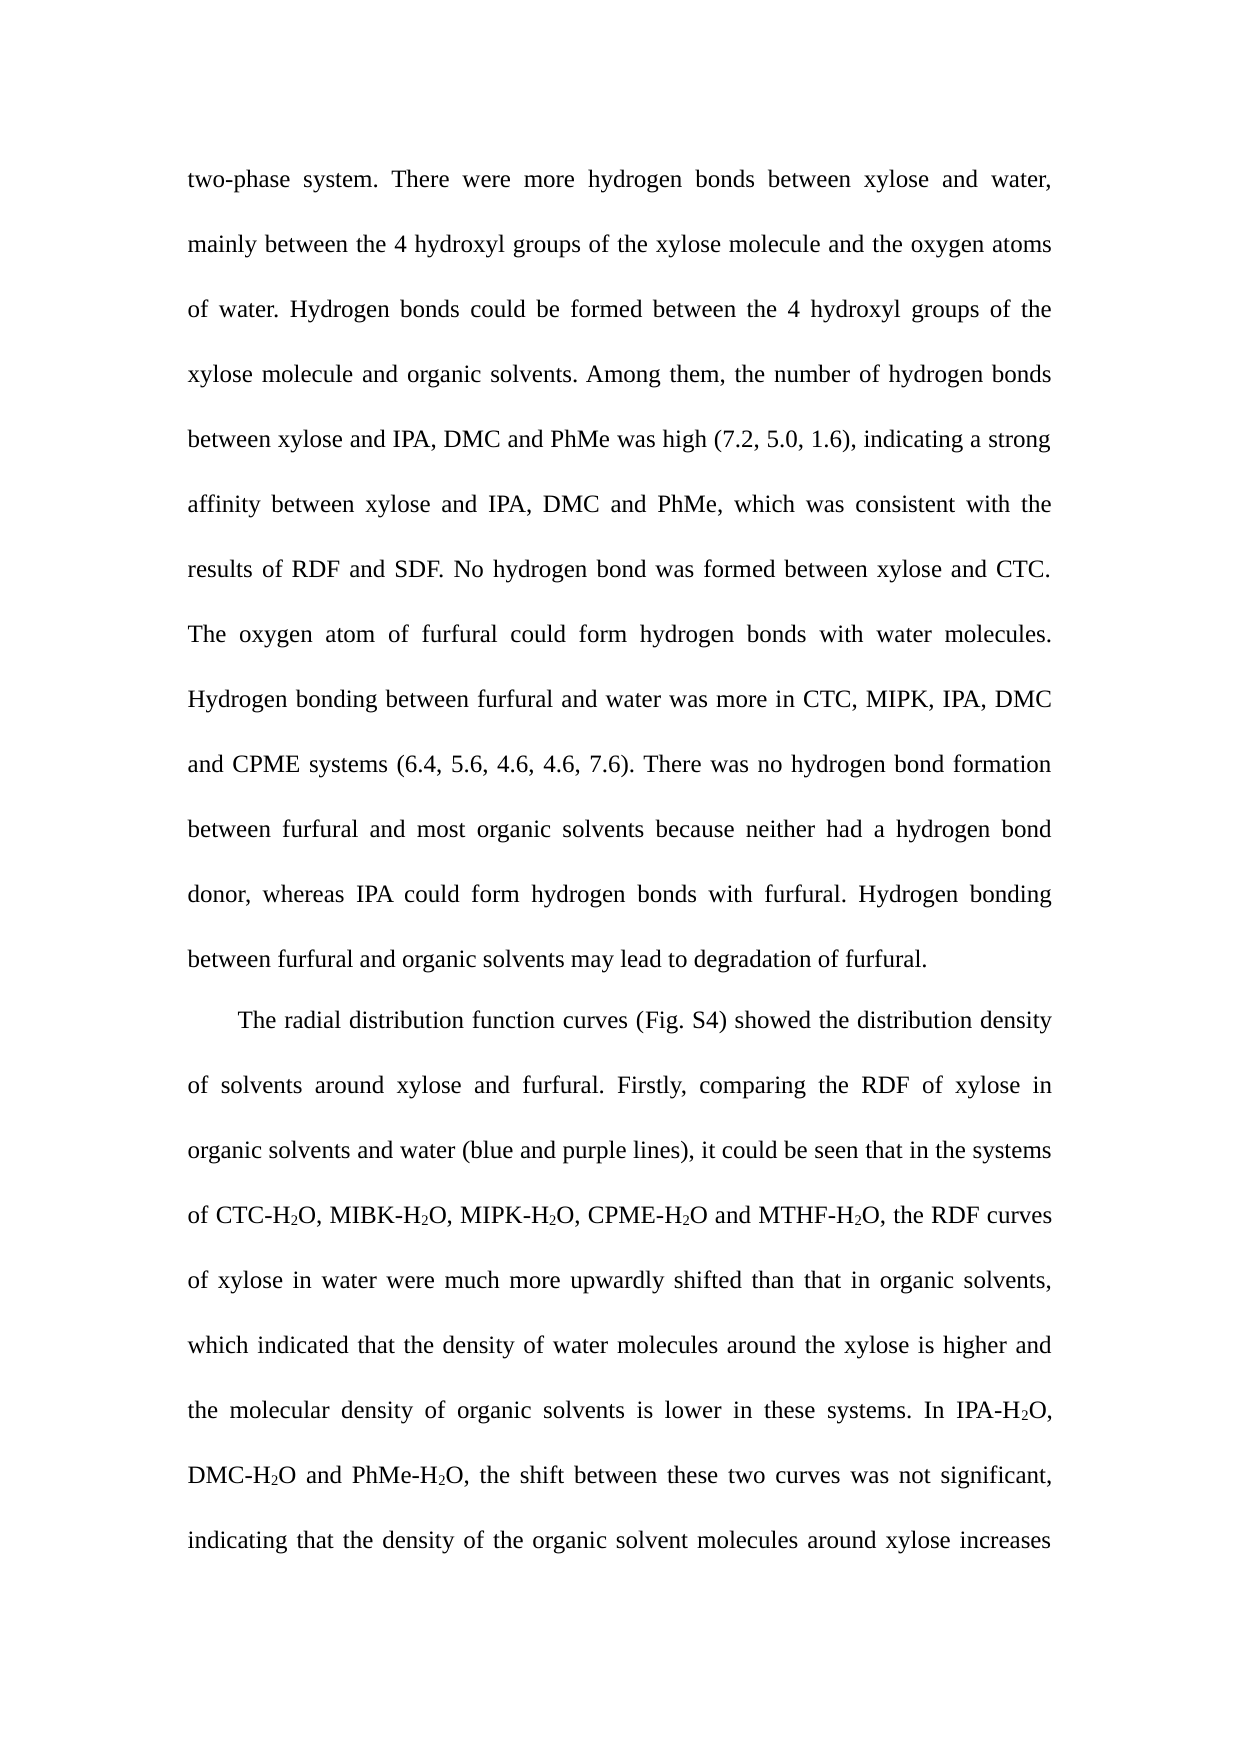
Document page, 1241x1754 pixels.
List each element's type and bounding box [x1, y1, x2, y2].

text [187, 1003, 1053, 1556]
text [187, 162, 1053, 974]
